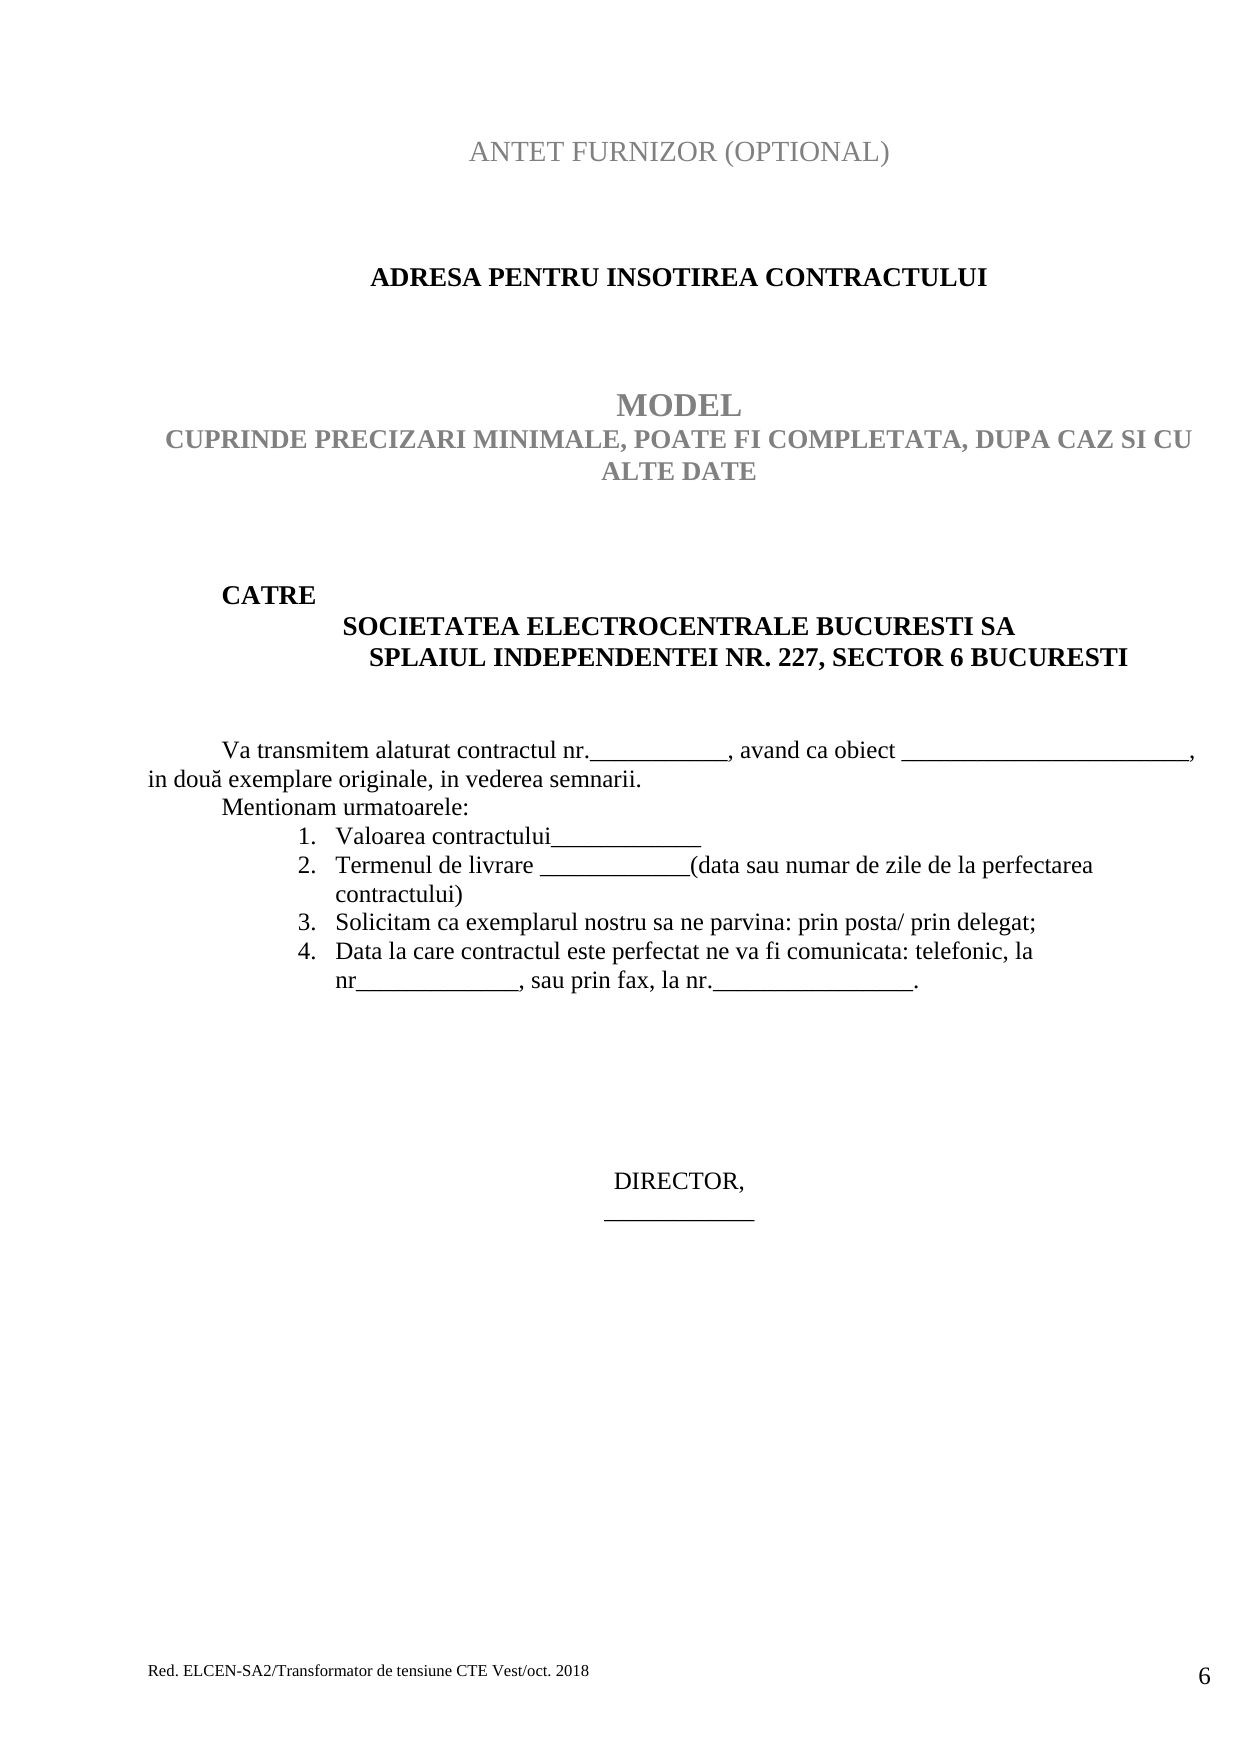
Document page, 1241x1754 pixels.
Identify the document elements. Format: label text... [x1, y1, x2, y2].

text Catre [148, 579, 1211, 610]
list Data la care contractul este perfectat ne va fi comunicata: telefonic, la nr_____________, sau prin fax, la nr.________________. [298, 936, 1211, 994]
text SOCIETATEA ELECTROCENTRALE BUCURESTI SA [148, 610, 1211, 642]
text Mentionam urmatoarele: [148, 792, 1211, 821]
list Valoarea contractului____________ [298, 821, 1211, 850]
text Splaiul Independentei nr. 227, Sector 6 Bucuresti [148, 642, 1211, 673]
list Termenul de livrare ____________(data sau numar de zile de la perfectarea contractului) [298, 850, 1211, 907]
text Va transmitem alaturat contractul nr.___________, avand ca obiect _______________________, in două exemplare originale, in vederea semnarii. [148, 735, 1211, 792]
text Adresa pentru insotirea contractului [148, 261, 1211, 292]
text DIRECTOR, [148, 1166, 1211, 1195]
text ____________ [148, 1195, 1211, 1224]
text MODEL [148, 385, 1211, 423]
list Solicitam ca exemplarul nostru sa ne parvina: prin posta/ prin delegat; [298, 907, 1211, 936]
text cuprinde precizari minimale, poate fi completata, dupa caz si cu alte date [148, 423, 1211, 486]
text ANTET FURNIZOR (OPTIONAL) [148, 134, 1211, 167]
